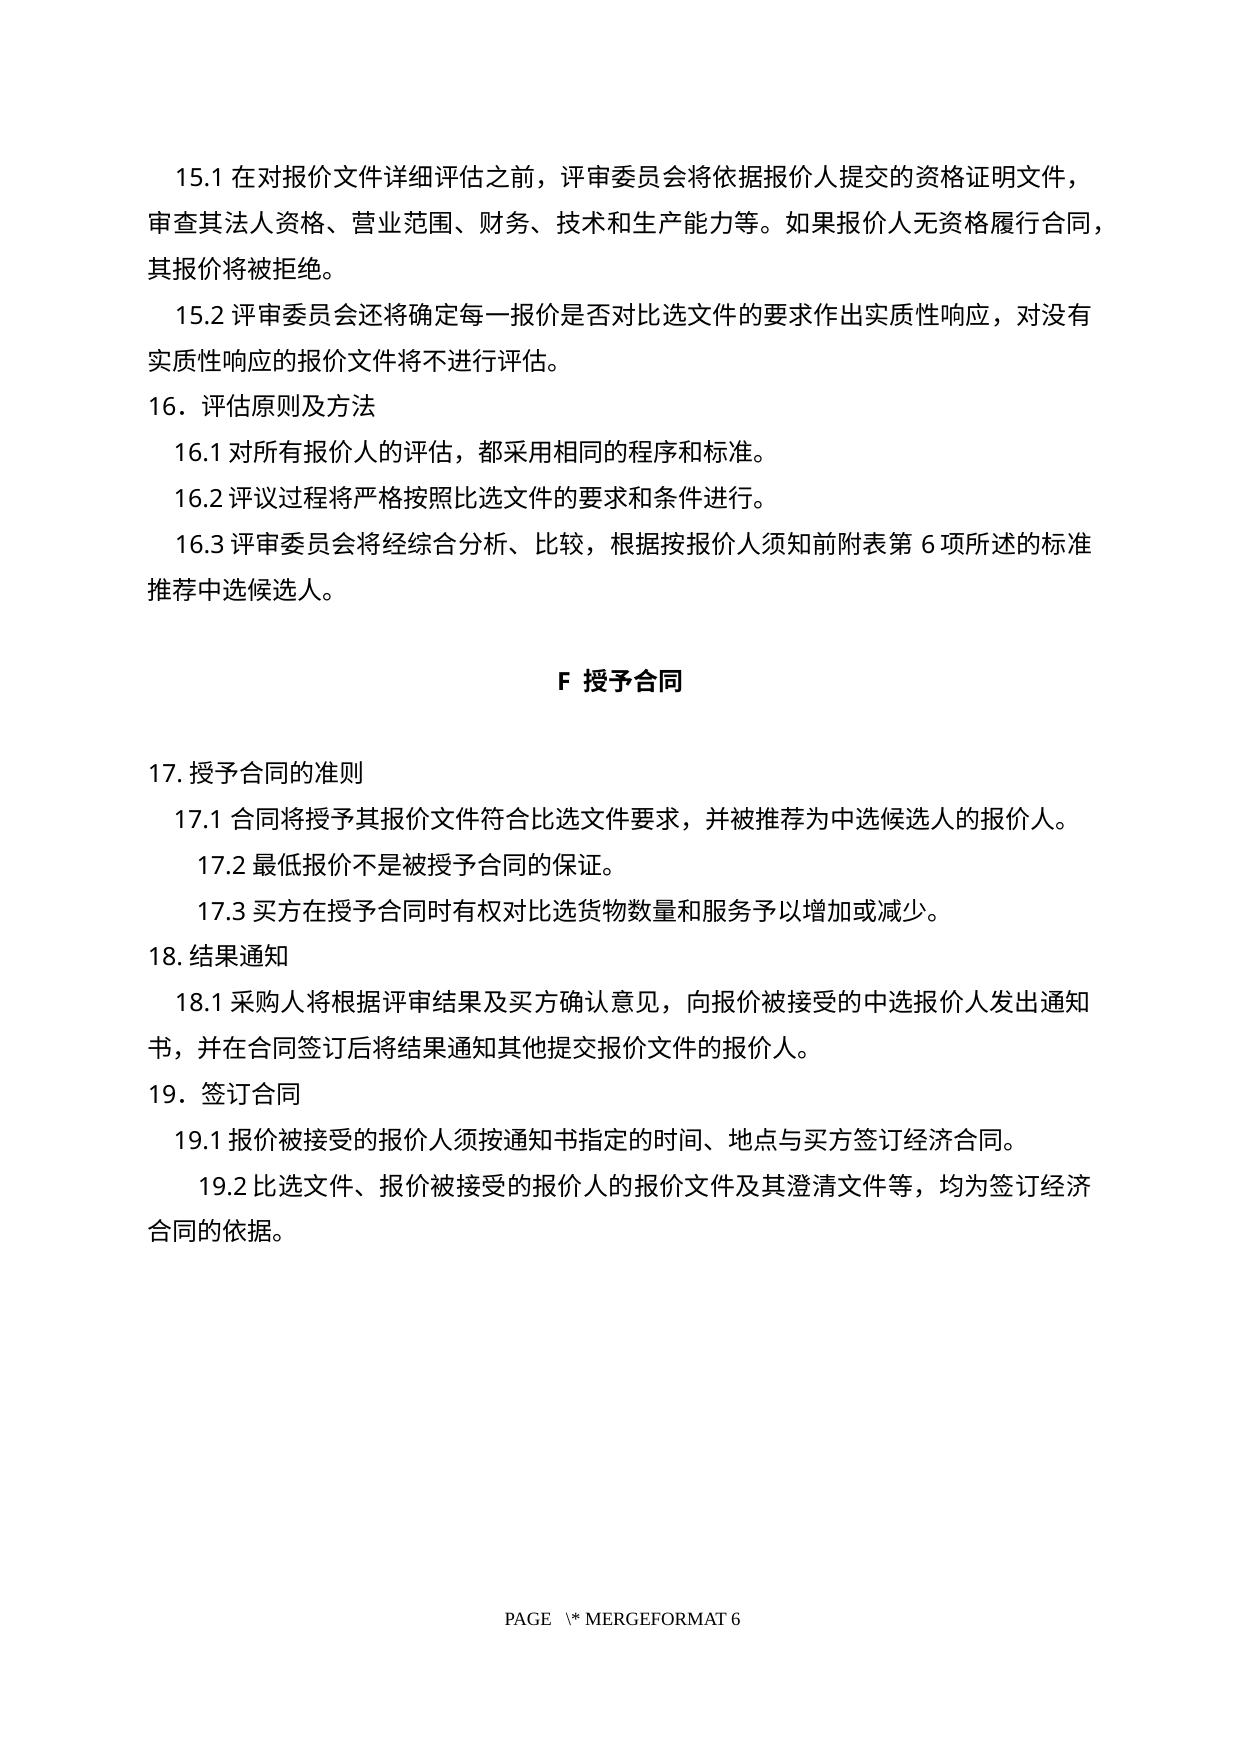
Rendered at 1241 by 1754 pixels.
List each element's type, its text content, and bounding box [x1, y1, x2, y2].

text 16.1对所有报价人的评估，都采用相同的程序和标准。 [148, 425, 1092, 471]
text 17.3 买方在授予合同时有权对比选货物数量和服务予以增加或减少。 [148, 883, 1092, 929]
text 19．签订合同 [148, 1067, 1092, 1112]
text 16．评估原则及方法 [148, 379, 1092, 425]
text 17. 授予合同的准则 [148, 746, 1092, 792]
text 19.1报价被接受的报价人须按通知书指定的时间、地点与买方签订经济合同。 [148, 1112, 1092, 1158]
text 18.1采购人将根据评审结果及买方确认意见，向报价被接受的中选报价人发出通知书，并在合同签订后将结果通知其他提交报价文件的报价人。 [148, 975, 1092, 1067]
text 17.2 最低报价不是被授予合同的保证。 [148, 837, 1092, 883]
text 16.3评审委员会将经综合分析、比较，根据按报价人须知前附表第6项所述的标准推荐中选候选人。 [148, 517, 1092, 608]
text 18. 结果通知 [148, 929, 1092, 975]
text 17.1 合同将授予其报价文件符合比选文件要求，并被推荐为中选候选人的报价人。 [148, 792, 1092, 837]
text 19.2比选文件、报价被接受的报价人的报价文件及其澄清文件等，均为签订经济合同的依据。 [148, 1158, 1092, 1250]
text 15.2 评审委员会还将确定每一报价是否对比选文件的要求作出实质性响应，对没有实质性响应的报价文件将不进行评估。 [148, 287, 1092, 379]
text 15.1 在对报价文件详细评估之前，评审委员会将依据报价人提交的资格证明文件，审查其法人资格、营业范围、财务、技术和生产能力等。如果报价人无资格履行合同，其报价将被拒绝。 [148, 150, 1092, 287]
text F 授予合同 [148, 654, 1092, 700]
text 16.2评议过程将严格按照比选文件的要求和条件进行。 [148, 471, 1092, 517]
